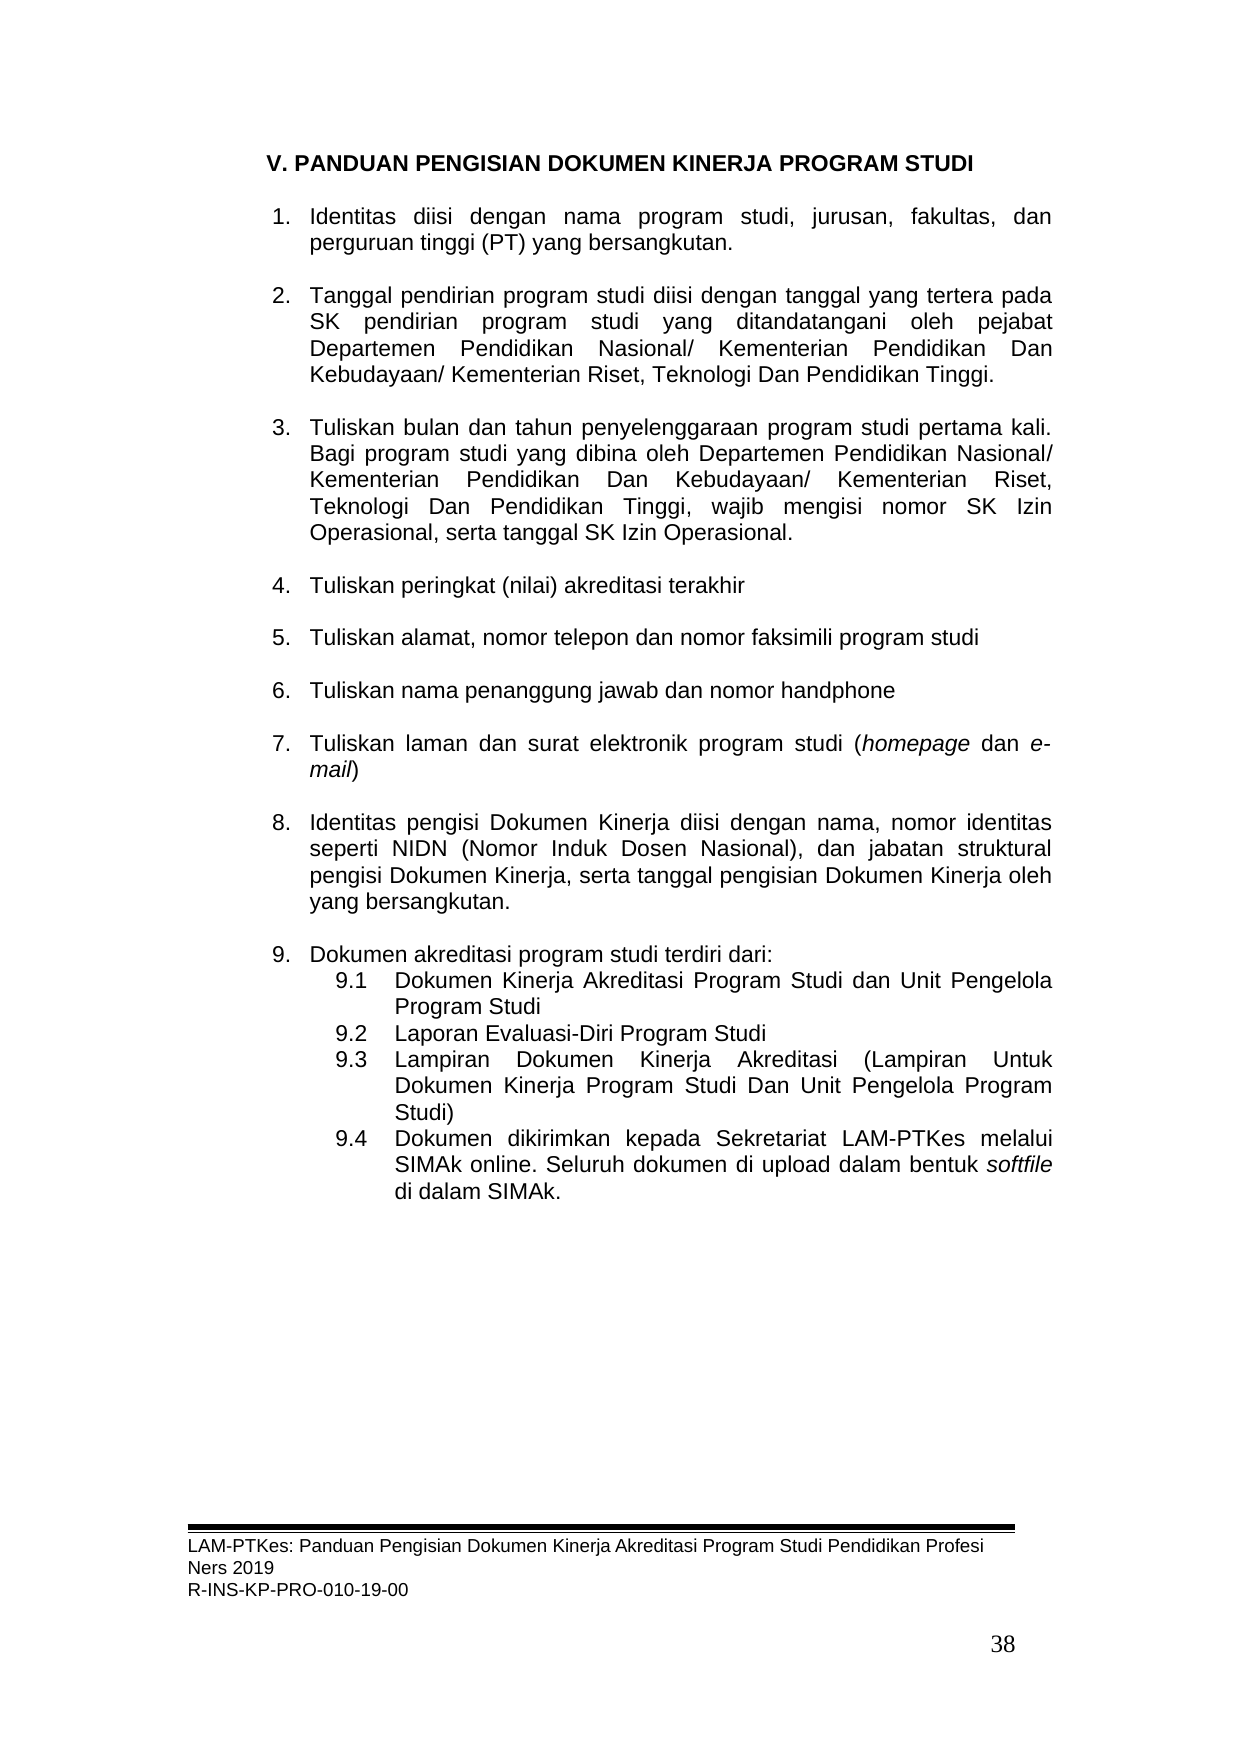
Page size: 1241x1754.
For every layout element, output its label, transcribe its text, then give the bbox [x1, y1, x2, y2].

list Dokumen Kinerja Akreditasi Program Studi dan Unit Pengelola Program Studi [335, 967, 1053, 1020]
list Dokumen akreditasi program studi terdiri dari: [272, 941, 1053, 967]
list Dokumen dikirimkan kepada Sekretariat LAM-PTKes melalui SIMAk online. Seluruh dokumen di upload dalam bentuk softfile di dalam SIMAk. [335, 1125, 1053, 1204]
list Identitas diisi dengan nama program studi, jurusan, fakultas, dan perguruan tinggi (PT) yang bersangkutan. [272, 203, 1053, 255]
subtitle V. PANDUAN PENGISIAN DOKUMEN KINERJA PROGRAM STUDI [187, 150, 1053, 176]
list Tuliskan nama penanggung jawab dan nomor handphone [272, 677, 1053, 703]
list Tuliskan alamat, nomor telepon dan nomor faksimili program studi [272, 624, 1053, 651]
list Tuliskan laman dan surat elektronik program studi (homepage dan e-mail) [272, 730, 1053, 782]
list Identitas pengisi Dokumen Kinerja diisi dengan nama, nomor identitas seperti NIDN (Nomor Induk Dosen Nasional), dan jabatan struktural pengisi Dokumen Kinerja, serta tanggal pengisian Dokumen Kinerja oleh yang bersangkutan. [272, 809, 1053, 914]
list Tuliskan peringkat (nilai) akreditasi terakhir [272, 572, 1053, 598]
list Tanggal pendirian program studi diisi dengan tanggal yang tertera pada SK pendirian program studi yang ditandatangani oleh pejabat Departemen Pendidikan Nasional/ Kementerian Pendidikan Dan Kebudayaan/ Kementerian Riset, Teknologi Dan Pendidikan Tinggi. [272, 282, 1053, 387]
list Laporan Evaluasi-Diri Program Studi [335, 1020, 1053, 1046]
list Tuliskan bulan dan tahun penyelenggaraan program studi pertama kali. Bagi program studi yang dibina oleh Departemen Pendidikan Nasional/ Kementerian Pendidikan Dan Kebudayaan/ Kementerian Riset, Teknologi Dan Pendidikan Tinggi, wajib mengisi nomor SK Izin Operasional, serta tanggal SK Izin Operasional. [272, 413, 1053, 545]
list Lampiran Dokumen Kinerja Akreditasi (Lampiran Untuk Dokumen Kinerja Program Studi Dan Unit Pengelola Program Studi) [335, 1046, 1053, 1125]
